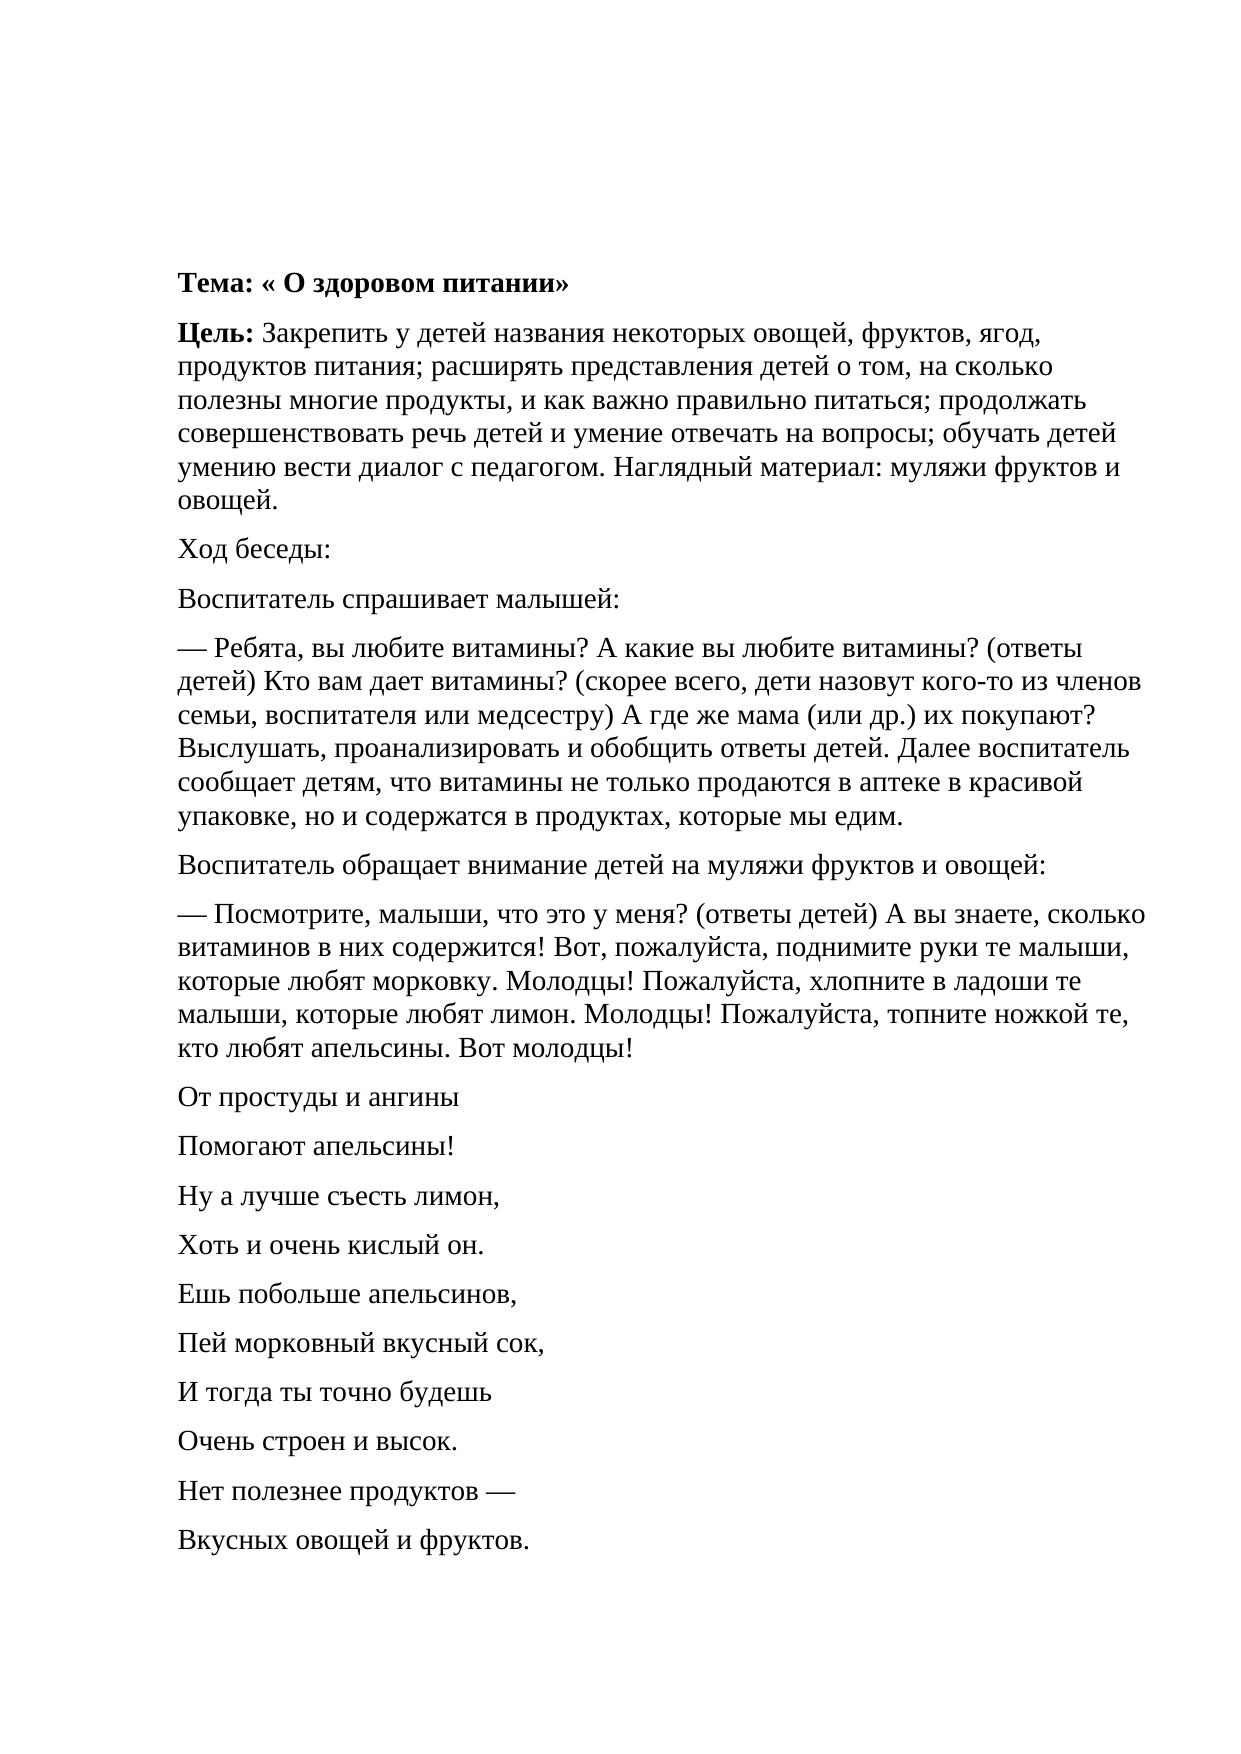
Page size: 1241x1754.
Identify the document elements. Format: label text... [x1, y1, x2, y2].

text Цель: Закрепить у детей названия некоторых овощей, фруктов, ягод, продуктов питания; расширять представления детей о том, на сколько полезны многие продукты, и как важно правильно питаться; продолжать совершенствовать речь детей и умение отвечать на вопросы; обучать детей умению вести диалог с педагогом. Наглядный материал: муляжи фруктов и овощей. [177, 315, 1152, 516]
text Ход беседы: [177, 532, 1152, 565]
text Хоть и очень кислый он. [177, 1227, 1152, 1260]
text Воспитатель обращает внимание детей на муляжи фруктов и овощей: [177, 847, 1152, 880]
text Ешь побольше апельсинов, [177, 1276, 1152, 1309]
text Ну а лучше съесть лимон, [177, 1178, 1152, 1211]
text Вкусных овощей и фруктов. [177, 1522, 1152, 1555]
text Нет полезнее продуктов — [177, 1473, 1152, 1506]
text Пей морковный вкусный сок, [177, 1325, 1152, 1359]
text Очень строен и высок. [177, 1423, 1152, 1457]
text И тогда ты точно будешь [177, 1374, 1152, 1408]
text Воспитатель спрашивает малышей: [177, 581, 1152, 614]
text От простуды и ангины [177, 1079, 1152, 1113]
text — Посмотрите, малыши, что это у меня? (ответы детей) А вы знаете, сколько витаминов в них содержится! Вот, пожалуйста, поднимите руки те малыши, которые любят морковку. Молодцы! Пожалуйста, хлопните в ладоши те малыши, которые любят лимон. Молодцы! Пожалуйста, топните ножкой те, кто любят апельсины. Вот молодцы! [177, 896, 1152, 1064]
text Тема: « О здоровом питании» [177, 266, 1152, 299]
text Помогают апельсины! [177, 1128, 1152, 1162]
text — Ребята, вы любите витамины? А какие вы любите витамины? (ответы детей) Кто вам дает витамины? (скорее всего, дети назовут кого-то из членов семьи, воспитателя или медсестру) А где же мама (или др.) их покупают? Выслушать, проанализировать и обобщить ответы детей. Далее воспитатель сообщает детям, что витамины не только продаются в аптеке в красивой упаковке, но и содержатся в продуктах, которые мы едим. [177, 630, 1152, 831]
